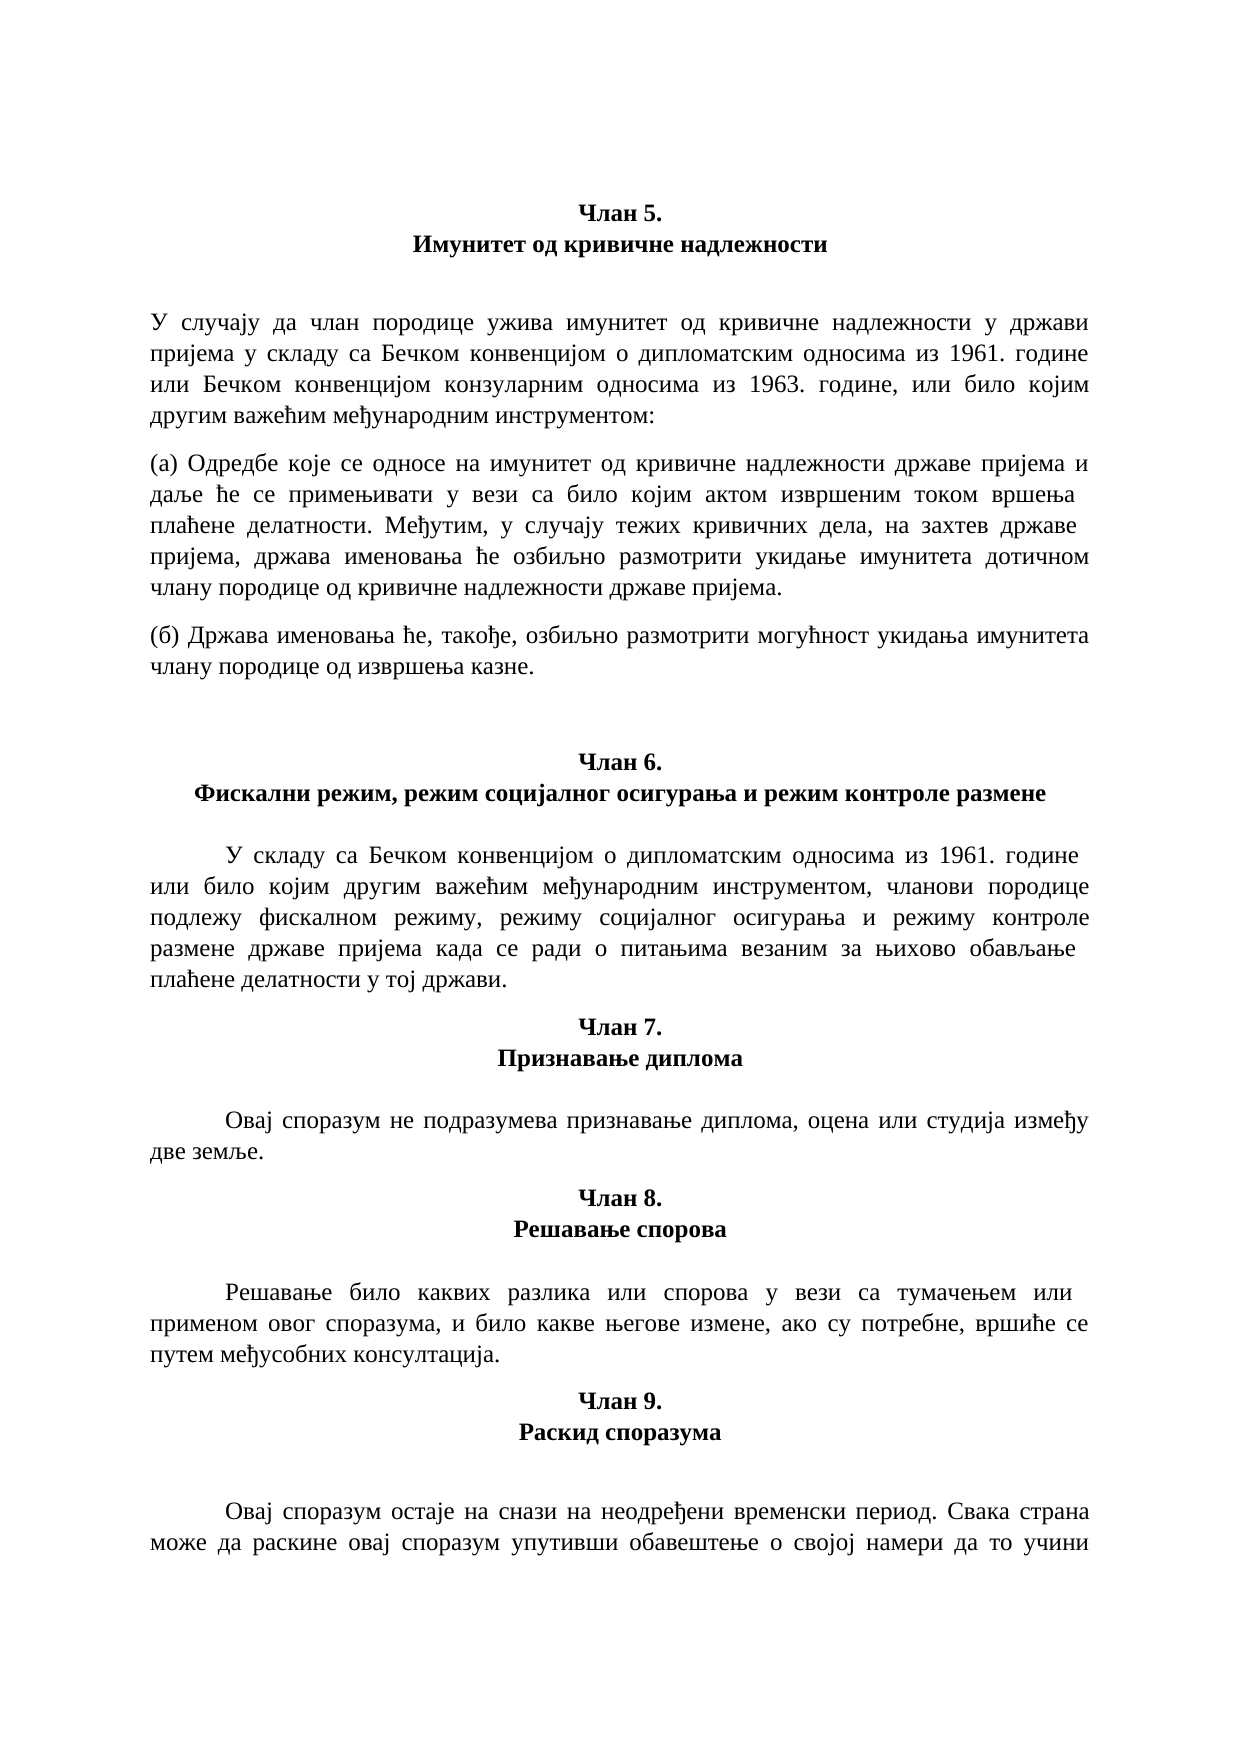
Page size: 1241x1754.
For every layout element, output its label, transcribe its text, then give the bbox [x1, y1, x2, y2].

text Решавање било каквих разлика или спорова у вези са тумачењем или применом овог споразума, и било какве његове измене, ако су потребне, вршиће се путем међусобних консултација. [150, 1277, 1090, 1367]
text Члан 7. [150, 1012, 1090, 1040]
text Члан 8. [150, 1183, 1090, 1212]
text У складу са Бечком конвенцијом о дипломатским односима из 1961. године или било којим другим важећим међународним инструментом, чланови породице подлежу фискалном режиму, режиму социјалног осигурања и режиму контроле размене државе пријема када се ради о питањима везаним за њихово обављање плаћене делатности у тој држави. [150, 840, 1090, 993]
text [150, 1496, 1090, 1556]
text Овај споразум не подразумева признавање диплома, оцена или студија између две земље. [150, 1105, 1090, 1164]
text У случају да члан породице ужива имунитет од кривичне надлежности у држави пријема у складу са Бечком конвенцијом о дипломатским односима из 1961. године или Бечком конвенцијом конзуларним односима из 1963. године, или било којим другим важећим међународним инструментом: [150, 307, 1090, 429]
text Имунитет од кривичне надлежности [150, 229, 1090, 257]
text Признавање диплома [150, 1043, 1090, 1071]
text (а) Одредбе које се односе на имунитет од кривичне надлежности државе пријема и даље ће се примењивати у вези са било којим актом извршеним током вршења плаћене делатности. Међутим, у случају тежих кривичних дела, на захтев државе пријема, држава именовања ће озбиљно размотрити укидање имунитета дотичном члану породице од кривичне надлежности државе пријема. [150, 448, 1090, 601]
text (б) Држава именовања ће, такође, озбиљно размотрити могућност укидања имунитета члану породице од извршења казне. [150, 620, 1090, 680]
text Члан 9. [150, 1386, 1090, 1415]
text Раскид споразума [150, 1417, 1090, 1446]
text Члан 6. [150, 747, 1090, 775]
text Фискални режим, режим социјалног осигурања и режим контроле размене [150, 778, 1090, 806]
text Решавање спорова [150, 1214, 1090, 1243]
text Члан 5. [150, 198, 1090, 226]
